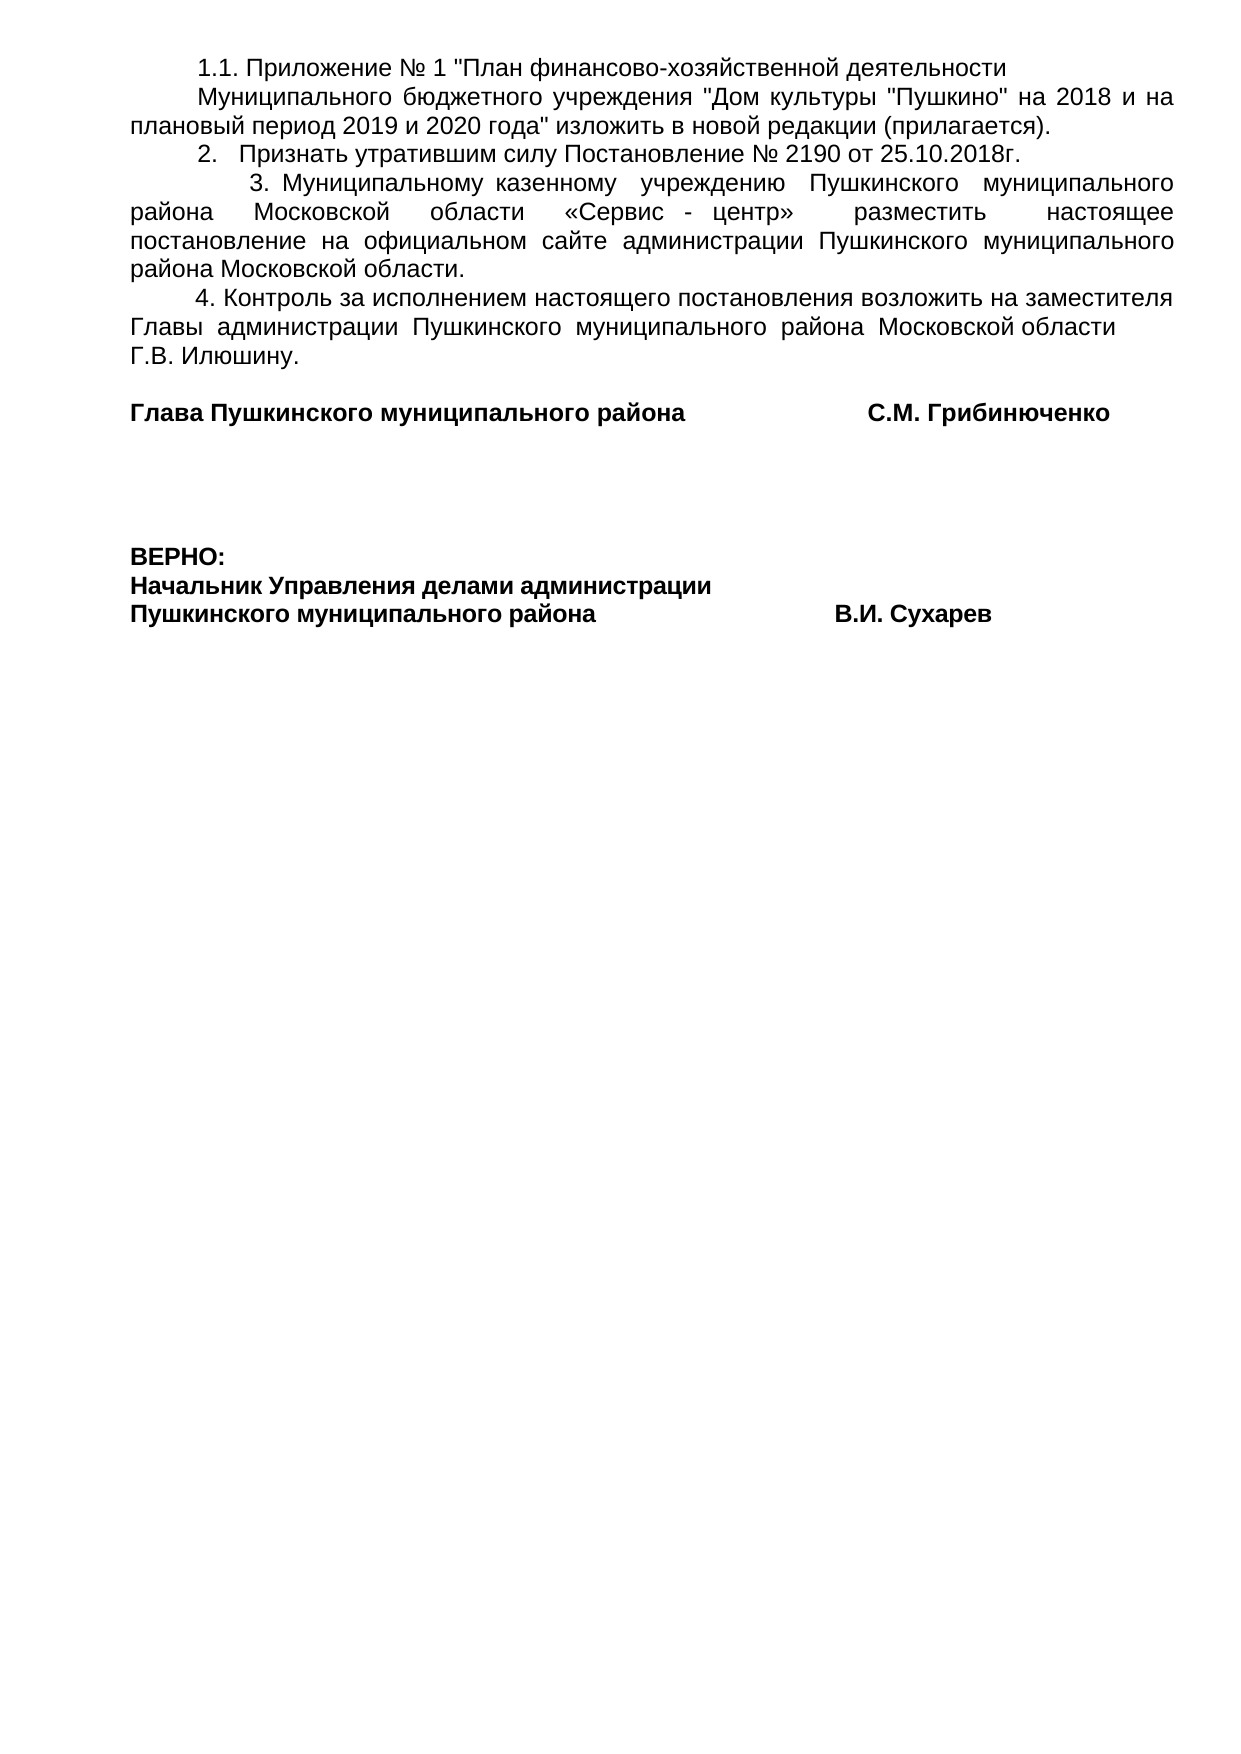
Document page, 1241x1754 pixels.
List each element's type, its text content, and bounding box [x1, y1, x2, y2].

text 3. Муниципальному казенному учреждению Пушкинского муниципального района Московской области «Сервис - центр» разместить настоящее постановление на официальном сайте администрации Пушкинского муниципального района Московской области. [130, 168, 1175, 283]
text 4. Контроль за исполнением настоящего постановления возложить на заместителя Главы администрации Пушкинского муниципального района Московской области [130, 283, 1175, 341]
text Муниципального бюджетного учреждения "Дом культуры "Пушкино" на 2018 и на плановый период 2019 и 2020 года" изложить в новой редакции (прилагается). [130, 82, 1175, 139]
text 1.1. Приложение № 1 "План финансово-хозяйственной деятельности [130, 53, 1175, 82]
text Глава Пушкинского муниципального района С.М. Грибинюченко [130, 398, 1175, 427]
text Начальник Управления делами администрации [130, 571, 1175, 599]
text Пушкинского муниципального района В.И. Сухарев [130, 599, 1175, 628]
text 2. Признать утратившим силу Постановление № 2190 от 25.10.2018г. [130, 139, 1175, 168]
text ВЕРНО: [130, 542, 1175, 571]
text Г.В. Илюшину. [130, 341, 1175, 369]
